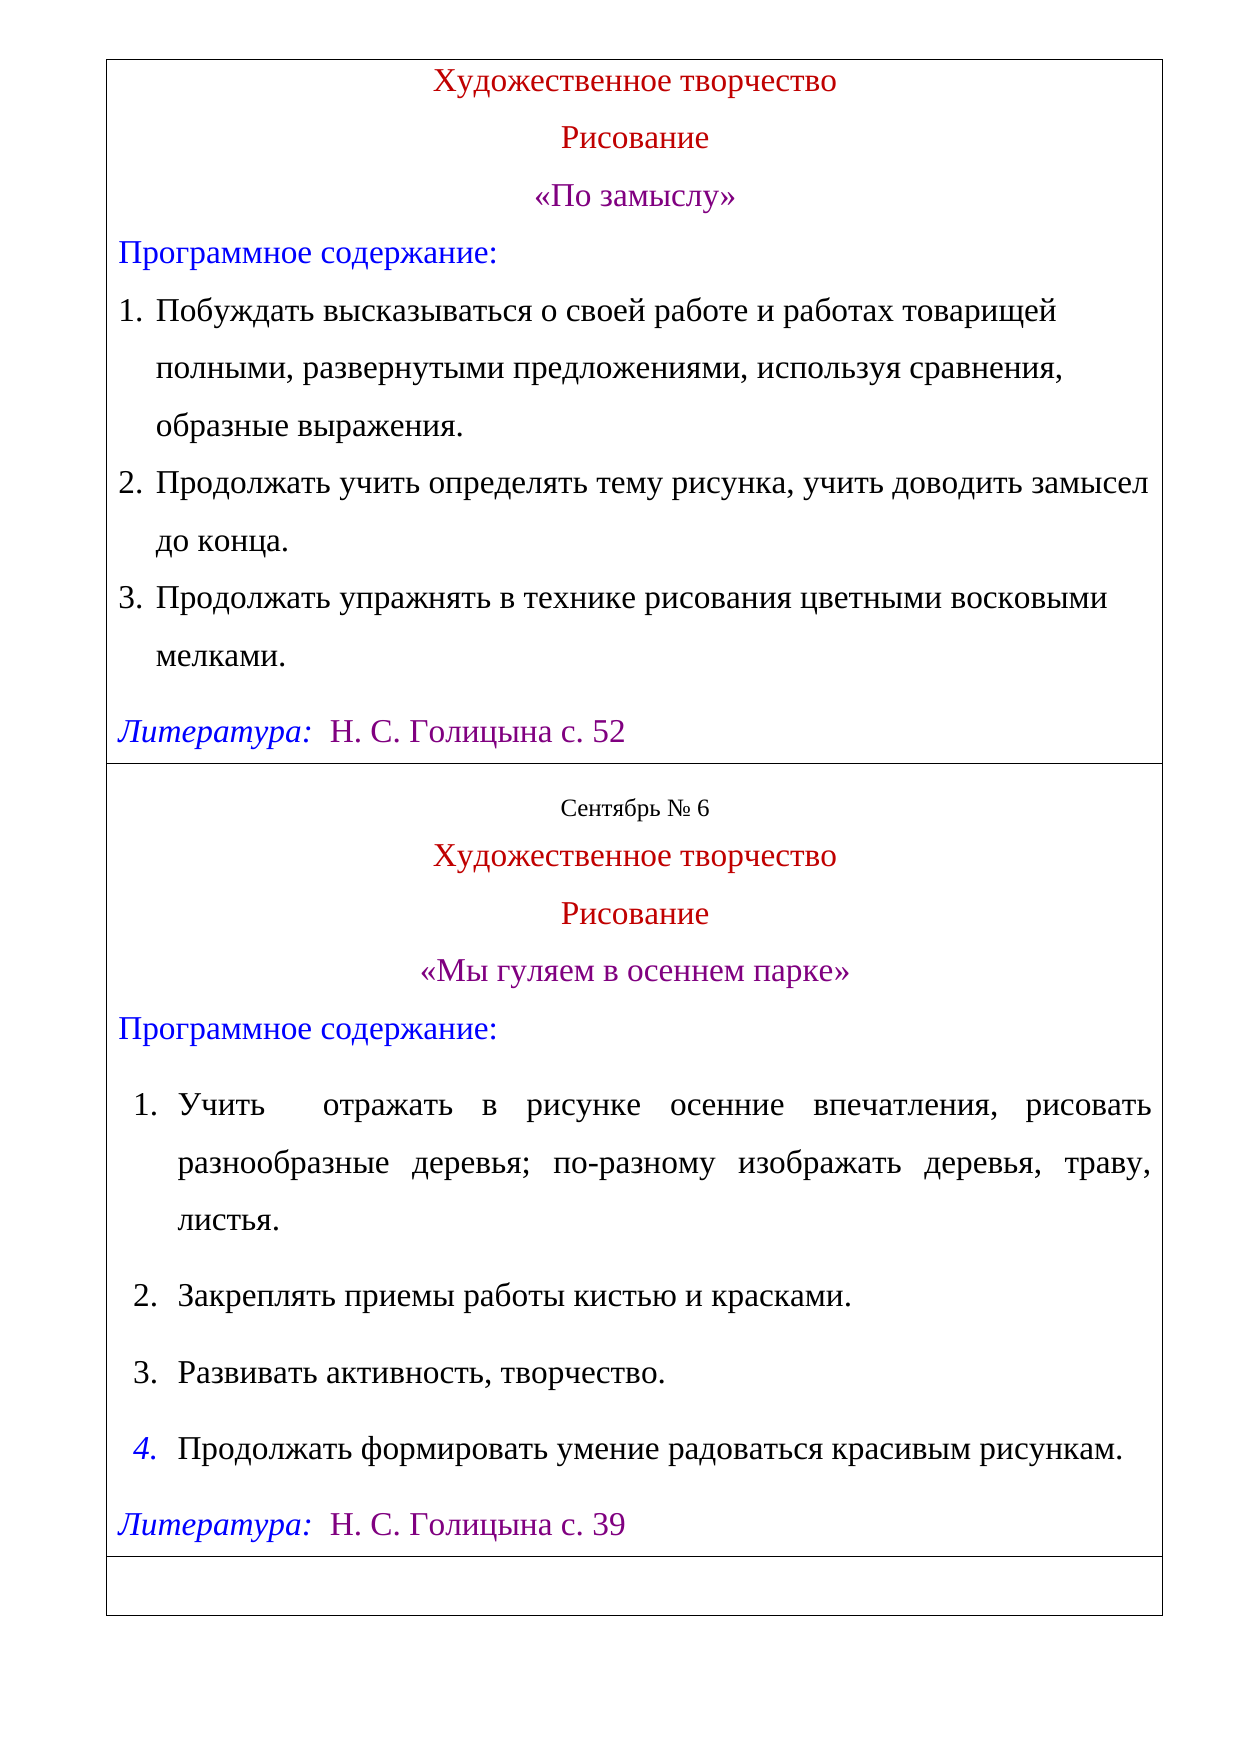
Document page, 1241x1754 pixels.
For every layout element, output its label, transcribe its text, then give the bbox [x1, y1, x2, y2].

table_cell Сентябрь № 6 Художественное творчество Рисование «Мы гуляем в осеннем парке» Программное содержание: Учить отражать в рисунке осенние впечатления, рисовать разнообразные деревья; по-разному изображать деревья, траву, листья. Закреплять приемы работы кистью и красками. Развивать активность, творчество. Продолжать формировать умение радоваться красивым рисункам. Литература: Н. С. Голицына с. 39 [107, 764, 1162, 1556]
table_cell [107, 1557, 1162, 1614]
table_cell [107, 60, 1162, 763]
